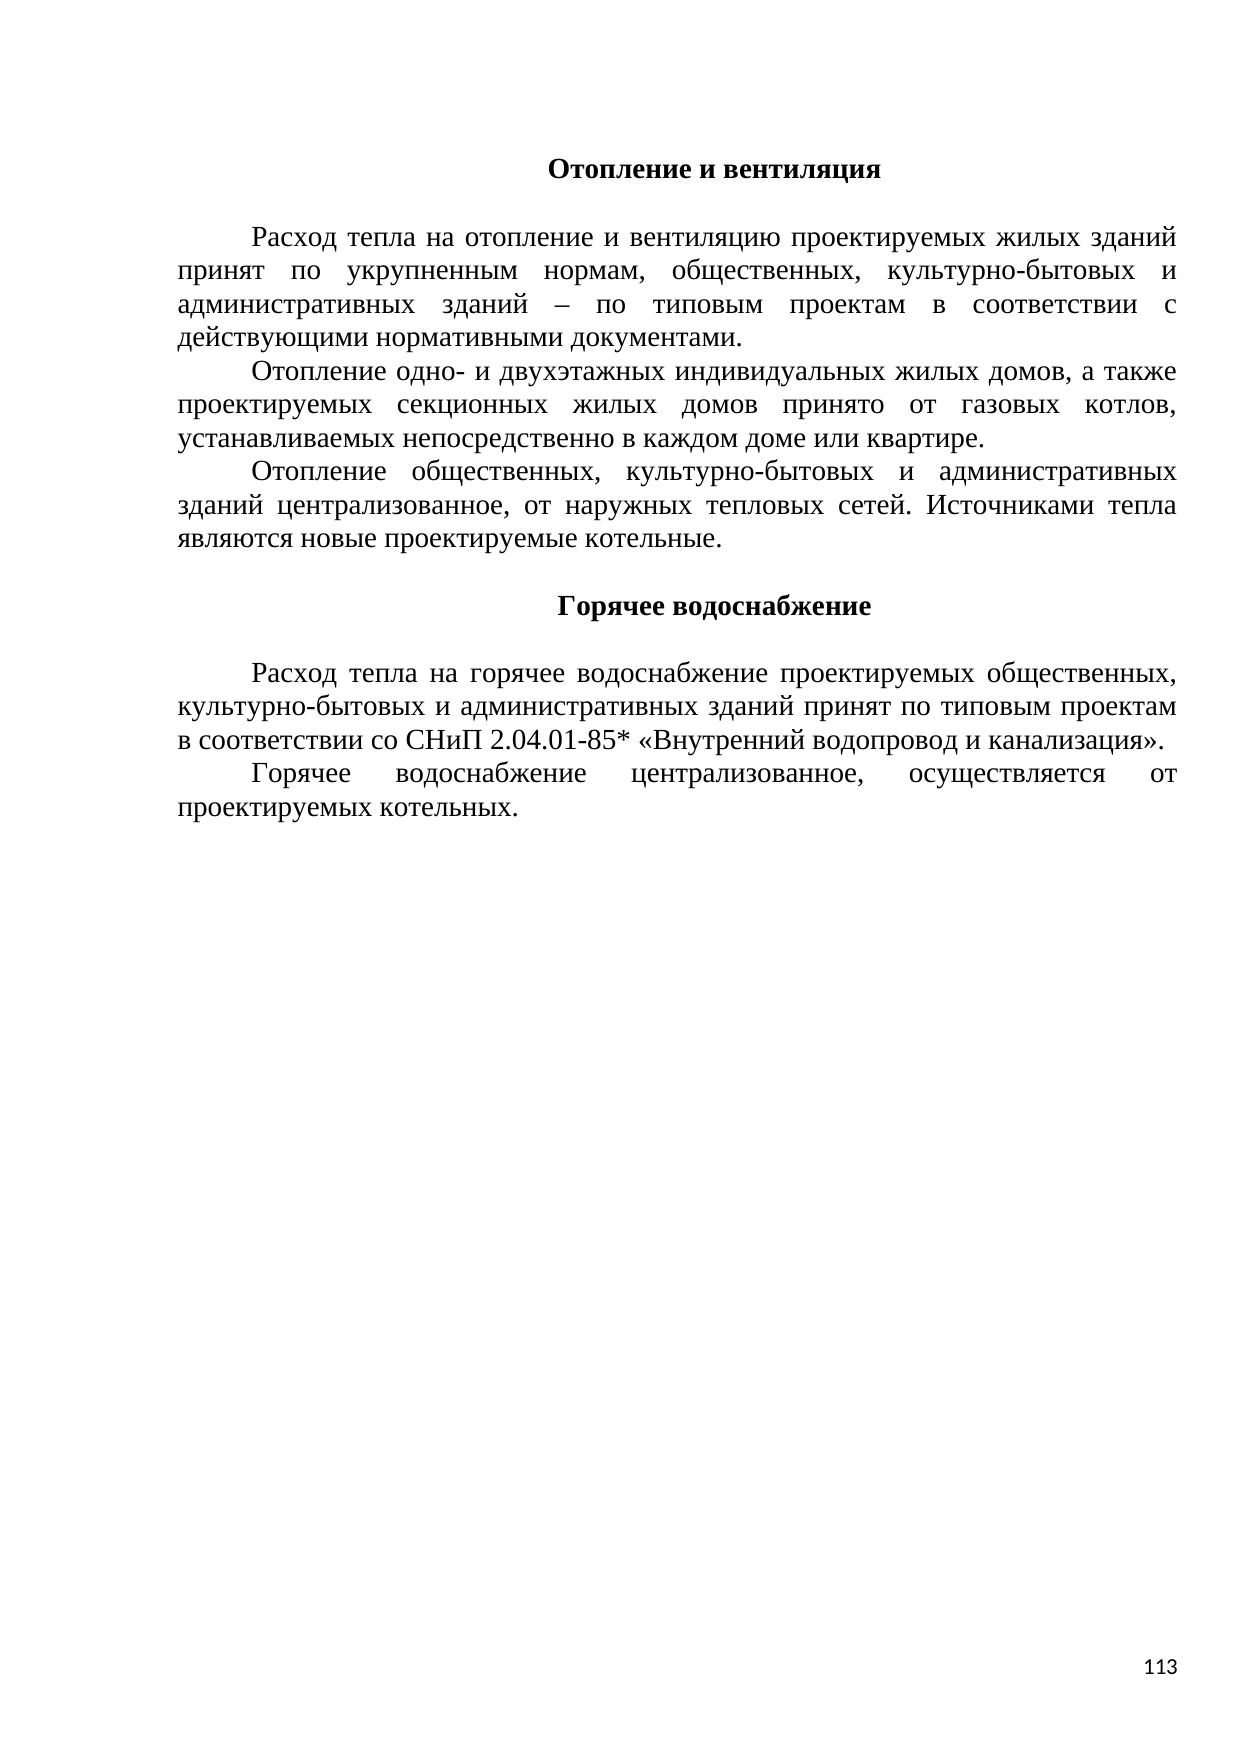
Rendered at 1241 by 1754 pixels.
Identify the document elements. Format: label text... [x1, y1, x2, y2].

text Горячее водоснабжение [177, 588, 1178, 621]
text Отопление общественных, культурно-бытовых и административных зданий централизованное, от наружных тепловых сетей. Источниками тепла являются новые проектируемые котельные. [177, 453, 1178, 554]
text Горячее водоснабжение централизованное, осуществляется от проектируемых котельных. [177, 755, 1178, 822]
text Отопление и вентиляция [177, 152, 1178, 185]
text Расход тепла на горячее водоснабжение проектируемых общественных, культурно-бытовых и административных зданий принят по типовым проектам в соответствии со СНиП 2.04.01-85* «Внутренний водопровод и канализация». [177, 655, 1178, 755]
text Расход тепла на отопление и вентиляцию проектируемых жилых зданий принят по укрупненным нормам, общественных, культурно-бытовых и административных зданий – по типовым проектам в соответствии с действующими нормативными документами. [177, 219, 1178, 353]
text Отопление одно- и двухэтажных индивидуальных жилых домов, а также проектируемых секционных жилых домов принято от газовых котлов, устанавливаемых непосредственно в каждом доме или квартире. [177, 353, 1178, 453]
